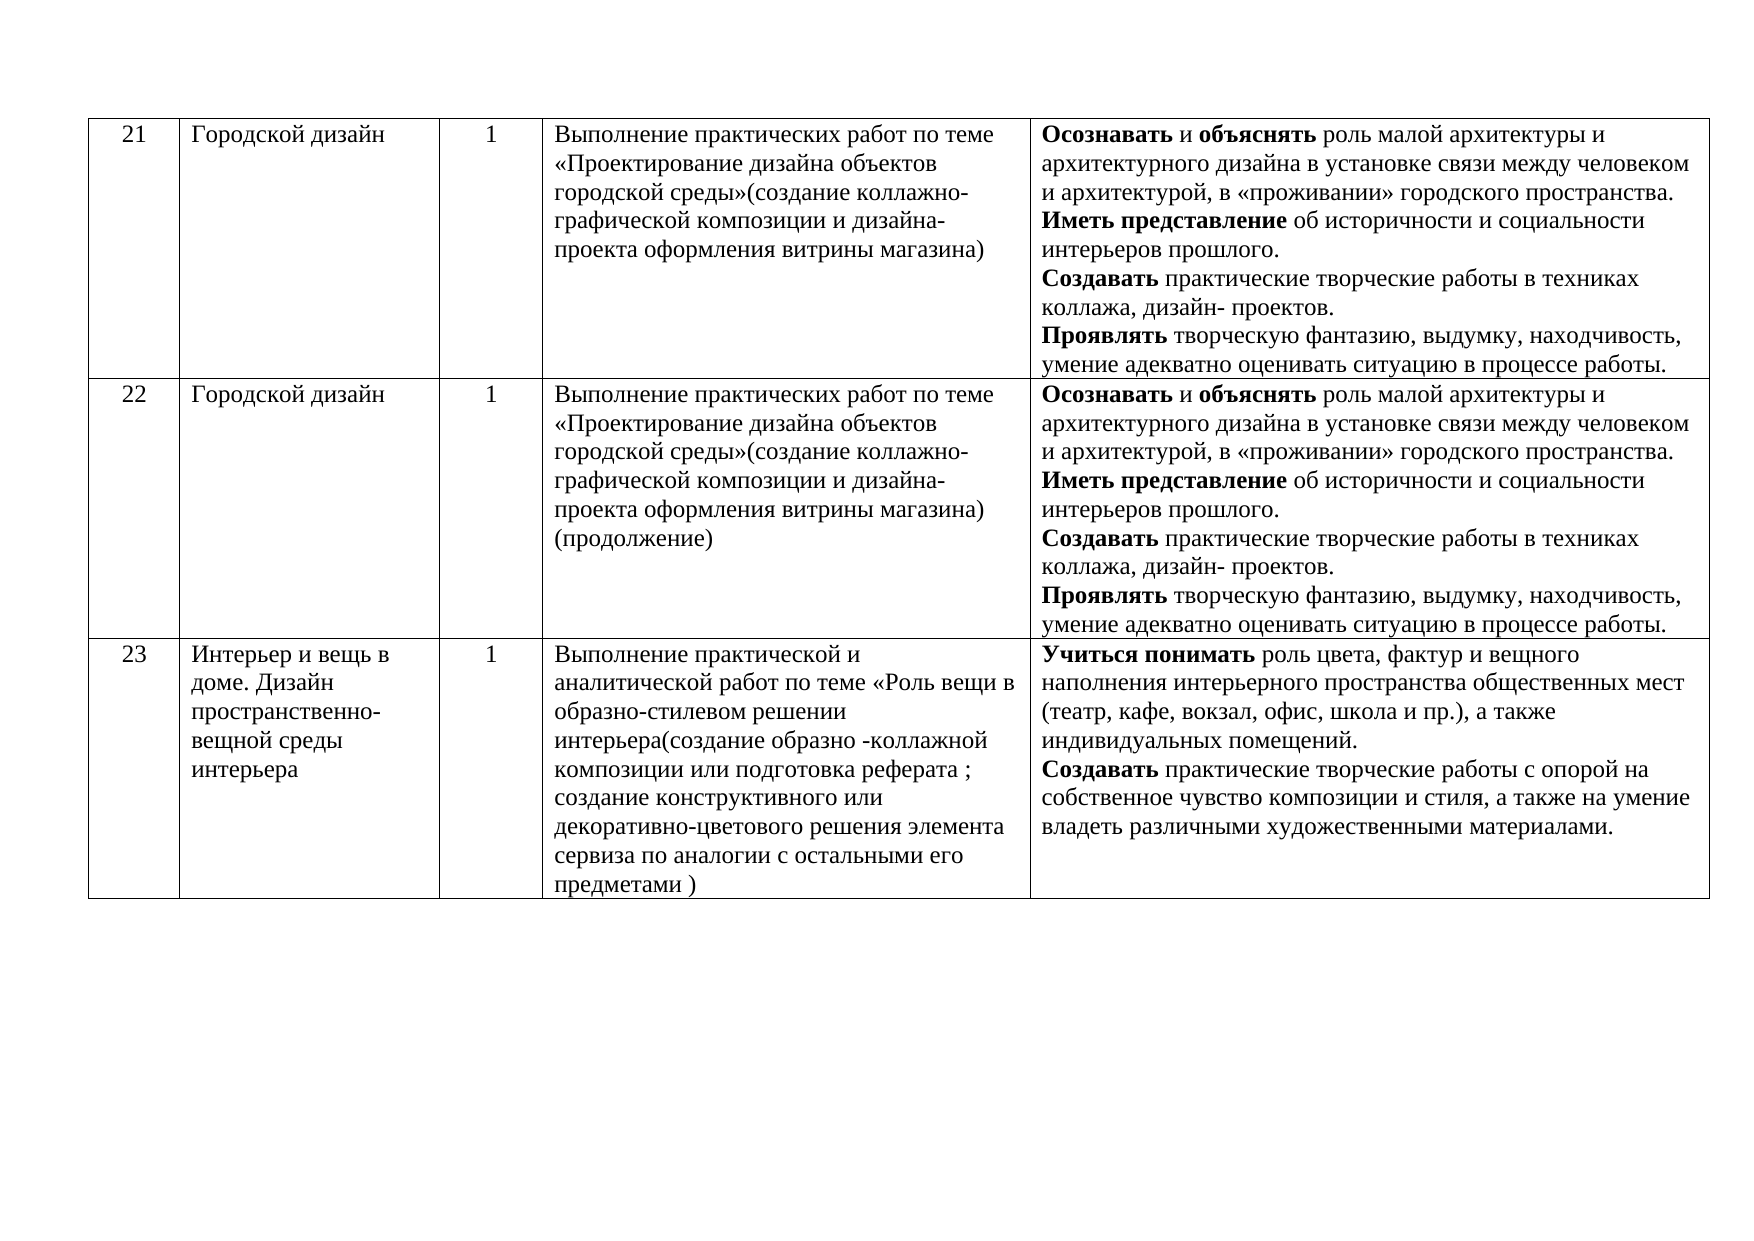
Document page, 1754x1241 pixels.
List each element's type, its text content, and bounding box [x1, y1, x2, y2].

table_cell Городской дизайн [180, 119, 439, 378]
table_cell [1031, 639, 1709, 897]
table_cell 1 [440, 639, 542, 897]
table_cell Интерьер и вещь в доме. Дизайн пространственно-вещной среды интерьера [180, 639, 439, 897]
table_cell 23 [89, 639, 179, 897]
table_cell Выполнение практической и аналитической работ по теме «Роль вещи в образно-стилевом решении интерьера(создание образно -коллажной композиции или подготовка реферата ; создание конструктивного или декоративно-цветового решения элемента сервиза по аналогии с остальными его предметами ) [543, 639, 1030, 897]
table_cell 1 [440, 379, 542, 638]
table_cell 22 [89, 379, 179, 638]
table_cell 1 [440, 119, 542, 378]
table_cell Осознавать и объяснять роль малой архитектуры и архитектурного дизайна в установке связи между человеком и архитектурой, в «проживании» городского пространства. Иметь представление об историчности и социальности интерьеров прошлого. Создавать практические творческие работы в техниках коллажа, дизайн- проектов. Проявлять творческую фантазию, выдумку, находчивость, умение адекватно оценивать ситуацию в процессе работы. [1031, 379, 1709, 638]
table_cell Городской дизайн [180, 379, 439, 638]
table_cell 21 [89, 119, 179, 378]
table_cell Выполнение практических работ по теме «Проектирование дизайна объектов городской среды»(создание коллажно- графической композиции и дизайна-проекта оформления витрины магазина) (продолжение) [543, 379, 1030, 638]
table_cell Осознавать и объяснять роль малой архитектуры и архитектурного дизайна в установке связи между человеком и архитектурой, в «проживании» городского пространства. Иметь представление об историчности и социальности интерьеров прошлого. Создавать практические творческие работы в техниках коллажа, дизайн- проектов. Проявлять творческую фантазию, выдумку, находчивость, умение адекватно оценивать ситуацию в процессе работы. [1031, 119, 1709, 378]
table_cell Выполнение практических работ по теме «Проектирование дизайна объектов городской среды»(создание коллажно- графической композиции и дизайна-проекта оформления витрины магазина) [543, 119, 1030, 378]
